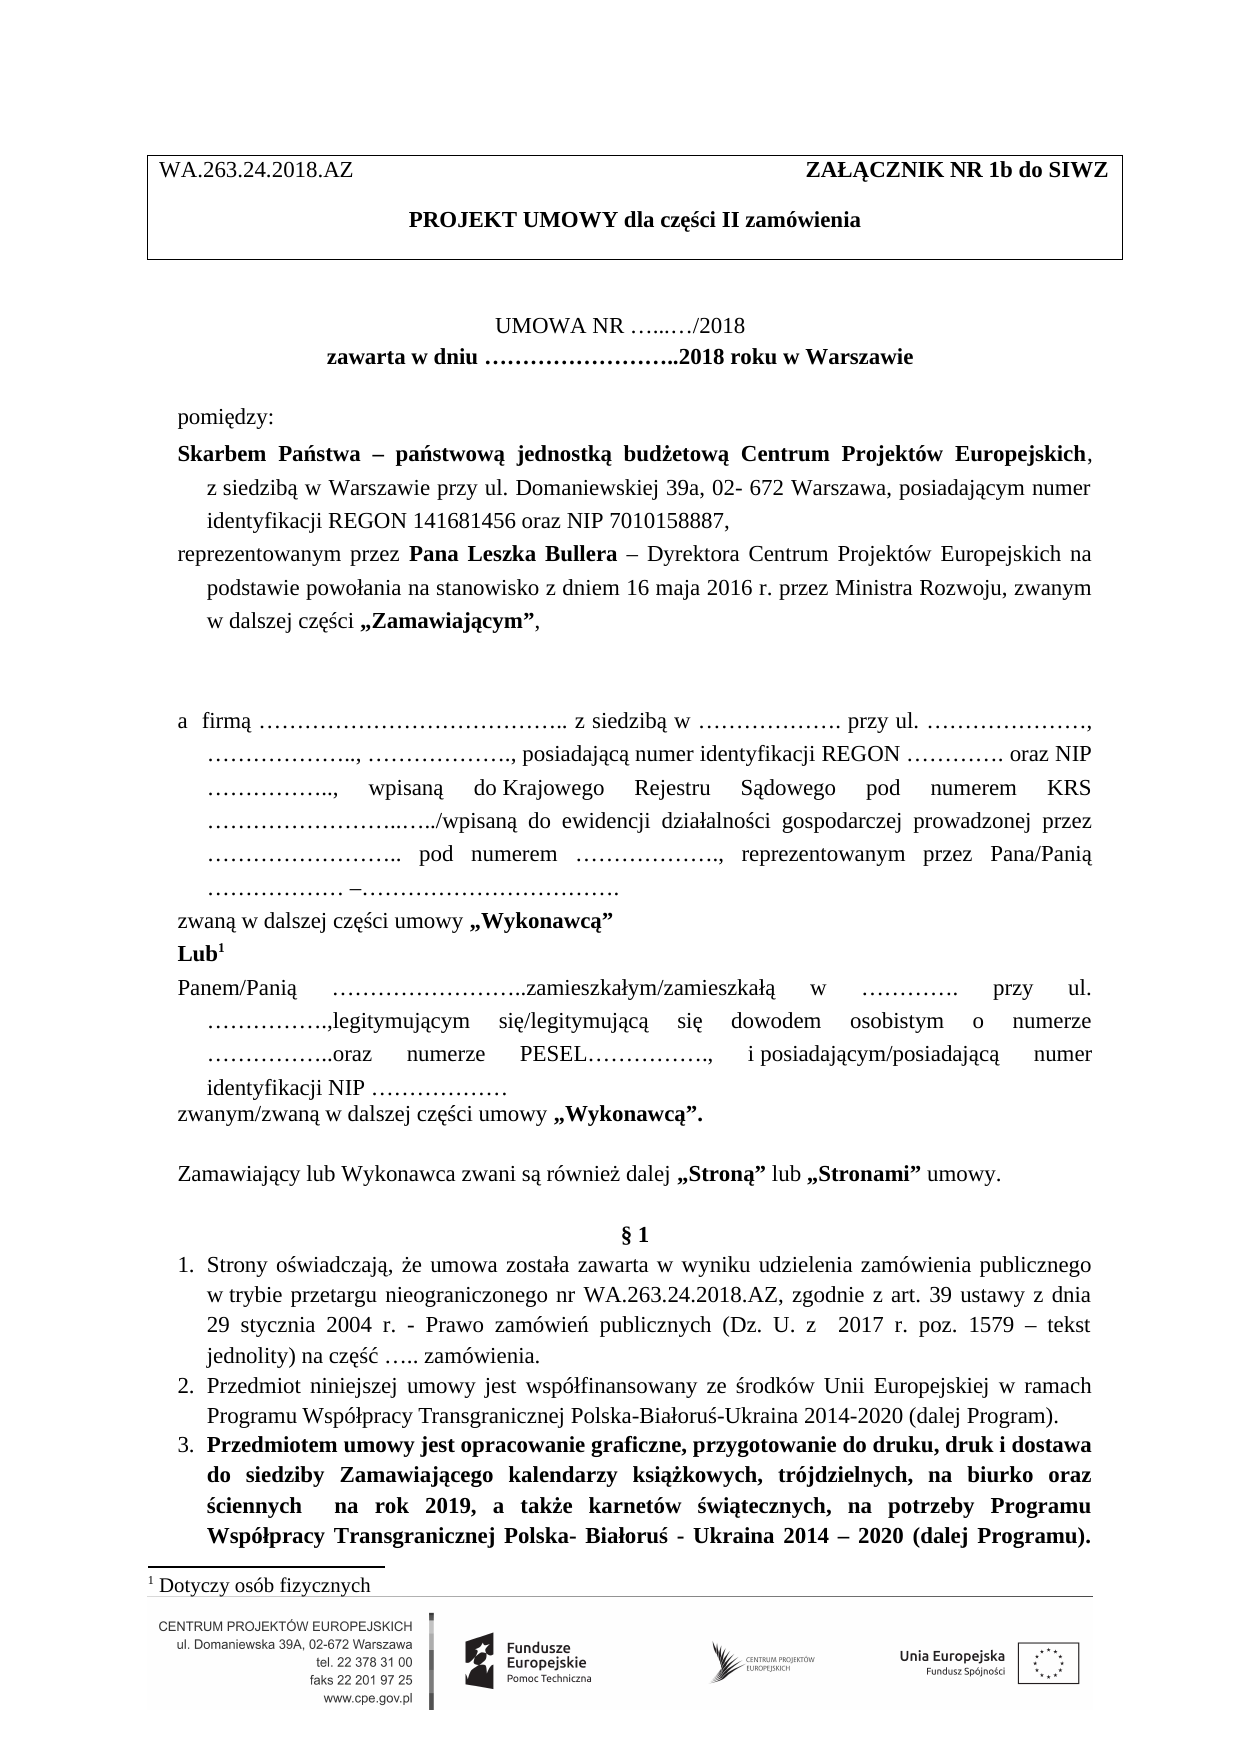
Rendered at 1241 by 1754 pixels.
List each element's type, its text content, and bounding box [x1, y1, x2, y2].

list Przedmiot niniejszej umowy jest współfinansowany ze środków Unii Europejskiej w ramach Programu Współpracy Transgranicznej Polska-Białoruś-Ukraina 2014-2020 (dalej Program). [177, 1372, 1093, 1428]
text reprezentowanym przez Pana Leszka Bullera – Dyrektora Centrum Projektów Europejskich na podstawie powołania na stanowisko z dniem 16 maja 2016 r. przez Ministra Rozwoju, zwanym w dalszej części „Zamawiającym”, [177, 533, 1093, 633]
text zwanym/zwaną w dalszej części umowy „Wykonawcą”. [177, 1100, 1093, 1126]
text Lub [177, 933, 1093, 967]
text § 1 [177, 1221, 1093, 1247]
text Panem/Panią ……………………..zamieszkałym/zamieszkałą w …………. przy ul. …………….,legitymującym się/legitymującą się dowodem osobistym o numerze ……………..oraz numerze PESEL……………., i posiadającym/posiadającą numer identyfikacji NIP ……………… [177, 967, 1093, 1100]
text Skarbem Państwa – państwową jednostką budżetową Centrum Projektów Europejskich, z siedzibą w Warszawie przy ul. Domaniewskiej 39a, 02- 672 Warszawa, posiadającym numer identyfikacji REGON 141681456 oraz NIP 7010158887, [177, 433, 1093, 533]
subtitle zawarta w dniu ……………………..2018 roku w Warszawie [148, 343, 1093, 369]
list Strony oświadczają, że umowa została zawarta w wyniku udzielenia zamówienia publicznego w trybie przetargu nieograniczonego nr WA.263.24.2018.AZ, zgodnie z art. 39 ustawy z dnia 29 stycznia 2004 r. - Prawo zamówień publicznych (Dz. U. z 2017 r. poz. 1579 – tekst jednolity) na część ….. zamówienia. [177, 1251, 1093, 1368]
table_header WA.263.24.2018.AZ ZAŁĄCZNIK NR 1b do SIWZ [148, 156, 1122, 206]
text pomiędzy: [177, 403, 1093, 429]
table_cell PROJEKT UMOWY dla części II zamówienia [148, 206, 1122, 259]
text zwaną w dalszej części umowy „Wykonawcą” [177, 900, 1093, 933]
text a firmą ………………………………….. z siedzibą w ………………. przy ul. …………………, ……………….., ………………., posiadającą numer identyfikacji REGON …………. oraz NIP …………….., wpisaną do Krajowego Rejestru Sądowego pod numerem KRS ……………………..…../wpisaną do ewidencji działalności gospodarczej prowadzonej przez …………………….. pod numerem ………………., reprezentowanym przez Pana/Panią ……………… –……………………………. [177, 700, 1093, 900]
subtitle UMOWA NR …...…/2018 [148, 313, 1093, 339]
picture [147, 1596, 1093, 1710]
text Zamawiający lub Wykonawca zwani są również dalej „Stroną” lub „Stronami” umowy. [177, 1161, 1093, 1187]
